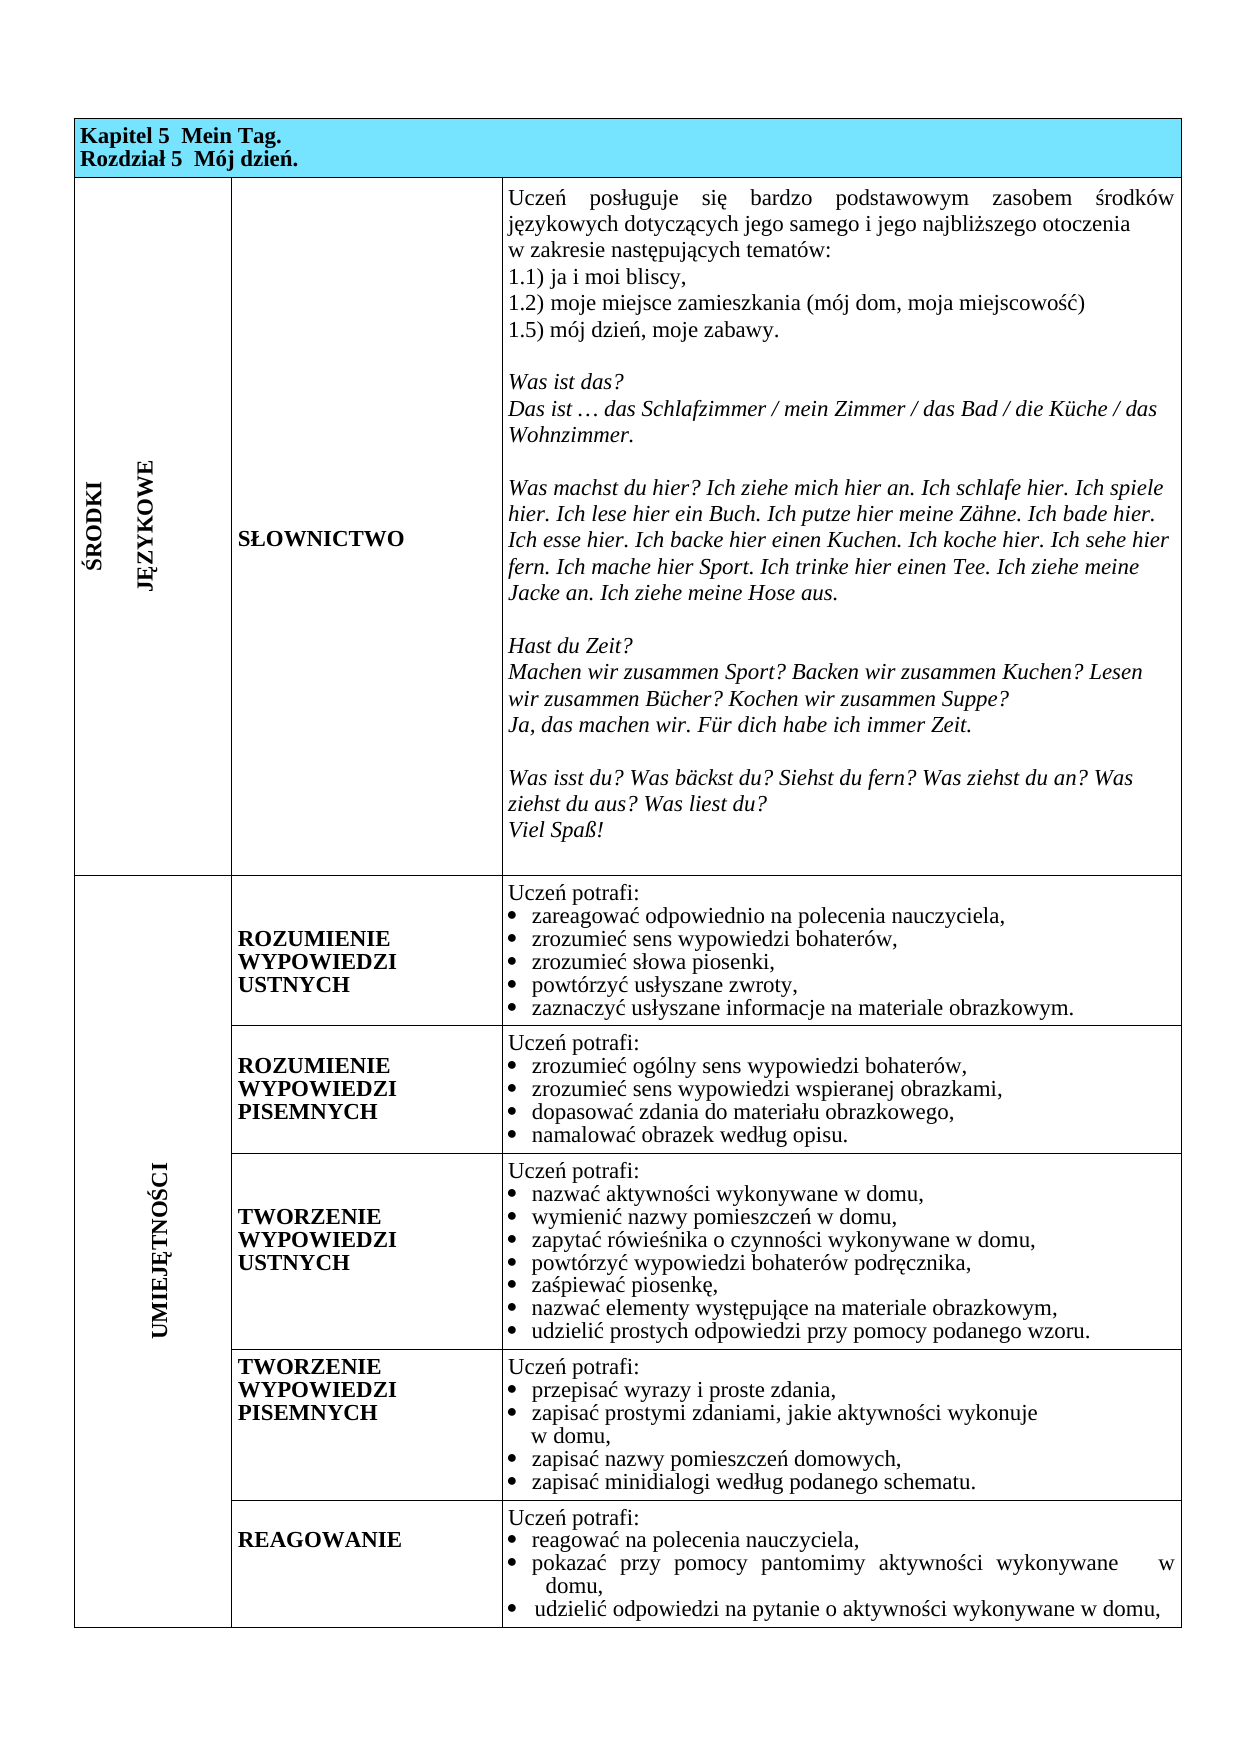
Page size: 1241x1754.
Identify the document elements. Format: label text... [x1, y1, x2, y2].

table_cell ROZUMIENIE WYPOWIEDZI USTNYCH [232, 876, 502, 1025]
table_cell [503, 1501, 1181, 1627]
table_cell Uczeń potrafi: przepisać wyrazy i proste zdania, zapisać prostymi zdaniami, jakie aktywności wykonuje w domu, zapisać nazwy pomieszczeń domowych, zapisać minidialogi według podanego schematu. [503, 1350, 1181, 1499]
table_cell Uczeń potrafi: zrozumieć ogólny sens wypowiedzi bohaterów, zrozumieć sens wypowiedzi wspieranej obrazkami, dopasować zdania do materiału obrazkowego, namalować obrazek według opisu. [503, 1026, 1181, 1153]
table_cell ROZUMIENIE WYPOWIEDZI PISEMNYCH [232, 1026, 502, 1153]
table_cell REAGOWANIE [232, 1501, 502, 1627]
table_header Kapitel 5 Mein Tag. Rozdział 5 Mój dzień. [75, 119, 1181, 177]
table_cell SŁOWNICTWO [232, 178, 502, 875]
table_cell Uczeń potrafi: zareagować odpowiednio na polecenia nauczyciela, zrozumieć sens wypowiedzi bohaterów, zrozumieć słowa piosenki, powtórzyć usłyszane zwroty, zaznaczyć usłyszane informacje na materiale obrazkowym. [503, 876, 1181, 1025]
table_cell UMIEJĘTNOŚCI [75, 876, 231, 1627]
table_cell TWORZENIE WYPOWIEDZI PISEMNYCH [232, 1350, 502, 1499]
table_cell ŚRODKI JĘZYKOWE [75, 178, 231, 875]
table_cell Uczeń posługuje się bardzo podstawowym zasobem środków językowych dotyczących jego samego i jego najbliższego otoczenia w zakresie następujących tematów: ja i moi bliscy, moje miejsce zamieszkania (mój dom, moja miejscowość) 1.5) mój dzień, moje zabawy. Was ist das? Das ist … das Schlafzimmer / mein Zimmer / das Bad / die Küche / das Wohnzimmer. Was machst du hier? Ich ziehe mich hier an. Ich schlafe hier. Ich spiele hier. Ich lese hier ein Buch. Ich putze hier meine Zähne. Ich bade hier. Ich esse hier. Ich backe hier einen Kuchen. Ich koche hier. Ich sehe hier fern. Ich mache hier Sport. Ich trinke hier einen Tee. Ich ziehe meine Jacke an. Ich ziehe meine Hose aus. Hast du Zeit? Machen wir zusammen Sport? Backen wir zusammen Kuchen? Lesen wir zusammen Bücher? Kochen wir zusammen Suppe? Ja, das machen wir. Für dich habe ich immer Zeit. Was isst du? Was bäckst du? Siehst du fern? Was ziehst du an? Was ziehst du aus? Was liest du? Viel Spaß! [503, 178, 1181, 875]
table_cell TWORZENIE WYPOWIEDZI USTNYCH [232, 1154, 502, 1349]
table_cell Uczeń potrafi: nazwać aktywności wykonywane w domu, wymienić nazwy pomieszczeń w domu, zapytać rówieśnika o czynności wykonywane w domu, powtórzyć wypowiedzi bohaterów podręcznika, zaśpiewać piosenkę, nazwać elementy występujące na materiale obrazkowym, udzielić prostych odpowiedzi przy pomocy podanego wzoru. [503, 1154, 1181, 1349]
